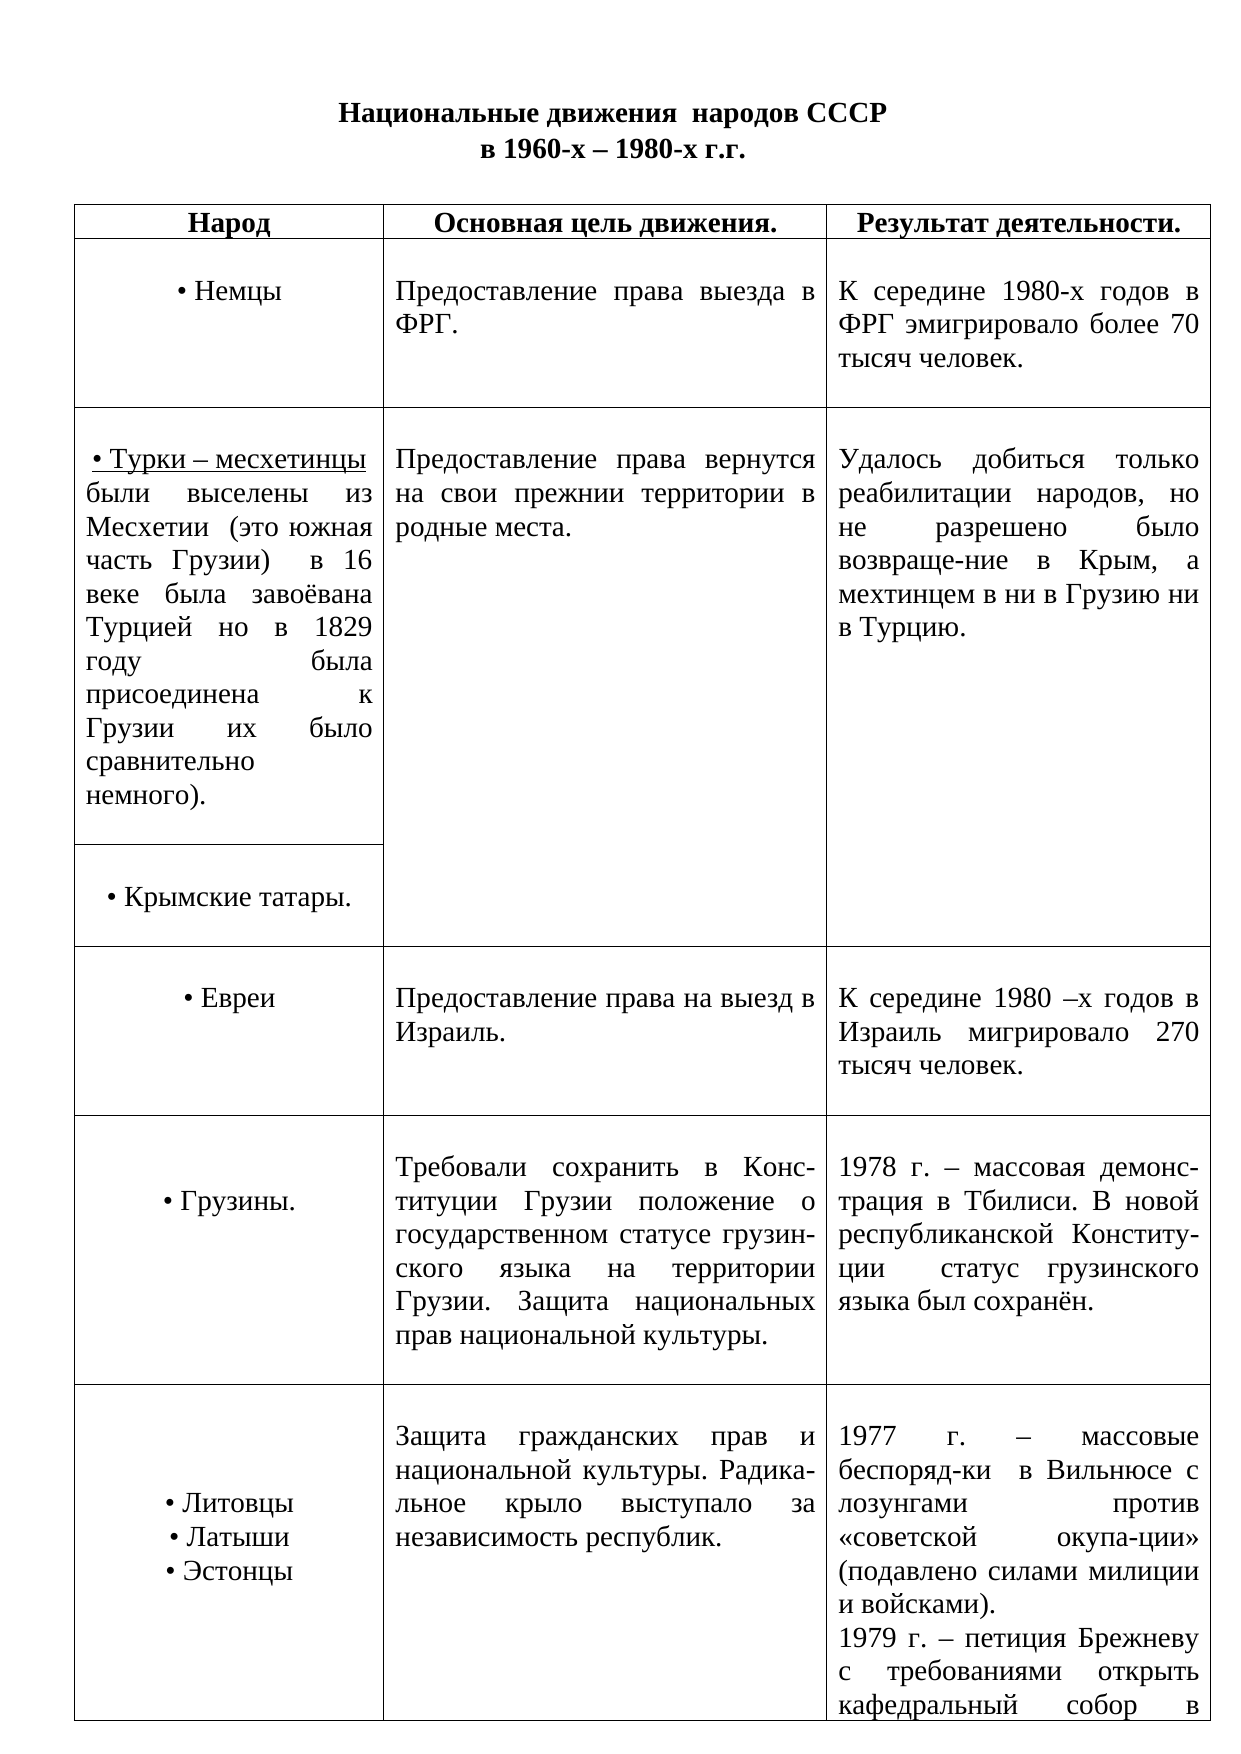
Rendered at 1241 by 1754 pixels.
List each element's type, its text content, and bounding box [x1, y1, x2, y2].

table_cell • Турки – месхетинцы были выселены из Месхетии (это южная часть Грузии) в 16 веке была завоёвана Турцией но в 1829 году была присоединена к Грузии их было сравнительно немного). [75, 408, 383, 844]
table_cell Предоставление права выезда в ФРГ. [384, 239, 826, 407]
text Национальные движения народов СССР [74, 95, 1152, 129]
table_cell • Немцы [75, 239, 383, 407]
table_cell • Грузины. [75, 1116, 383, 1384]
table_cell Предоставление права на выезд в Израиль. [384, 947, 826, 1114]
table_cell • Крымские татары. [75, 845, 383, 946]
table_cell К середине 1980 –х годов в Израиль мигрировало 270 тысяч человек. [827, 947, 1210, 1114]
table_header Результат деятельности. [827, 205, 1210, 238]
table_cell 1978 г. – массовая демонс-трация в Тбилиси. В новой республиканской Конститу-ции статус грузинского языка был сохранён. [827, 1116, 1210, 1384]
table_header Основная цель движения. [384, 205, 826, 238]
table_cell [384, 1385, 826, 1720]
table_cell К середине 1980-х годов в ФРГ эмигрировало более 70 тысяч человек. [827, 239, 1210, 407]
table_cell Удалось добиться только реабилитации народов, но не разрешено было возвраще-ние в Крым, а мехтинцем в ни в Грузию ни в Турцию. [827, 408, 1210, 946]
table_header Народ [75, 205, 383, 238]
table_cell Требовали сохранить в Конс-титуции Грузии положение о государственном статусе грузин-ского языка на территории Грузии. Защита национальных прав национальной культуры. [384, 1116, 826, 1384]
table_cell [827, 1385, 1210, 1720]
table_cell • Евреи [75, 947, 383, 1114]
table_cell Предоставление права вернутся на свои прежнии территории в родные места. [384, 408, 826, 946]
text в 1960-х – 1980-х г.г. [74, 131, 1152, 165]
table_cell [75, 1385, 383, 1720]
